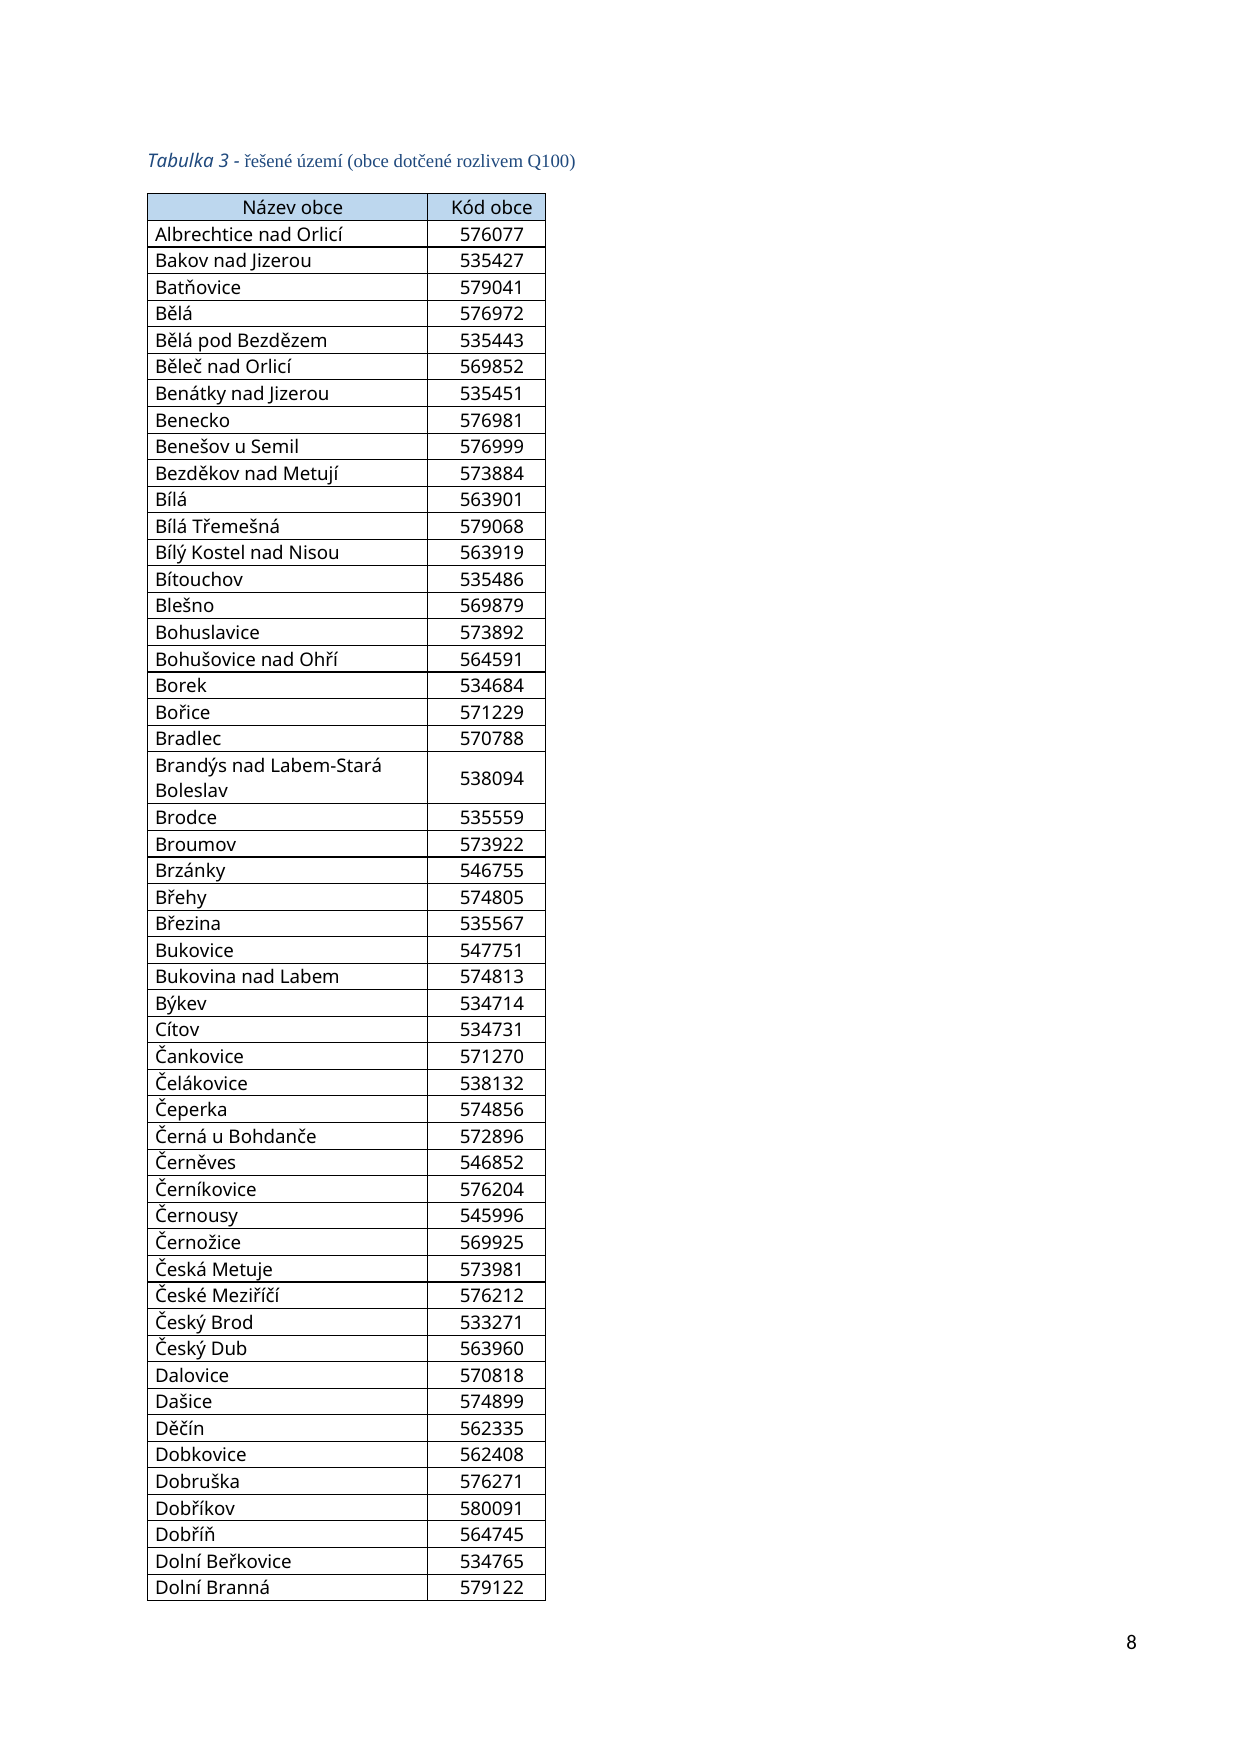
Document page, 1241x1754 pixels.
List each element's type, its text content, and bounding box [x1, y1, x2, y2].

table_cell 576204 [428, 1176, 545, 1202]
table_cell 533271 [428, 1309, 545, 1334]
table_cell 534714 [428, 990, 545, 1016]
table_cell Český Brod [148, 1309, 427, 1334]
table_cell Brzánky [148, 858, 427, 883]
table_cell Černěves [148, 1150, 427, 1175]
table_cell Březina [148, 911, 427, 936]
table_cell 574805 [428, 884, 545, 909]
table_cell České Meziříčí [148, 1283, 427, 1308]
table_cell 569852 [428, 354, 545, 379]
table_cell Břehy [148, 884, 427, 909]
table_cell Bohušovice nad Ohří [148, 646, 427, 671]
table_cell Černousy [148, 1203, 427, 1228]
table_cell Čankovice [148, 1043, 427, 1069]
table_cell 564745 [428, 1521, 545, 1547]
table_cell Dašice [148, 1389, 427, 1414]
table_cell 564591 [428, 646, 545, 671]
table_cell Blešno [148, 593, 427, 618]
table_cell Cítov [148, 1017, 427, 1042]
table_cell Borek [148, 673, 427, 698]
table_cell 574813 [428, 964, 545, 989]
table_cell Černožice [148, 1229, 427, 1255]
table_cell Dalovice [148, 1362, 427, 1388]
table_cell Dobříň [148, 1521, 427, 1547]
table_cell 580091 [428, 1495, 545, 1520]
table_cell 573884 [428, 460, 545, 486]
table_cell Bradlec [148, 726, 427, 751]
table_cell 535486 [428, 566, 545, 592]
text Tabulka 3 - řešené území (obce dotčené rozlivem Q100) [147, 147, 609, 172]
table_cell 563960 [428, 1336, 545, 1361]
table_cell 573922 [428, 831, 545, 856]
table_cell 538094 [428, 752, 545, 803]
table_cell Dobkovice [148, 1442, 427, 1467]
table_cell 576271 [428, 1468, 545, 1494]
table_cell 570818 [428, 1362, 545, 1388]
table_cell 579041 [428, 274, 545, 299]
table_cell Bohuslavice [148, 619, 427, 645]
table_cell 571229 [428, 699, 545, 724]
table_cell 579068 [428, 513, 545, 539]
table_cell Benecko [148, 407, 427, 432]
table_cell 563919 [428, 540, 545, 565]
table_cell Bělá [148, 301, 427, 326]
table_cell 576212 [428, 1283, 545, 1308]
table_cell 545996 [428, 1203, 545, 1228]
table_cell 547751 [428, 937, 545, 963]
table_cell Černíkovice [148, 1176, 427, 1202]
table_cell Dolní Branná [148, 1575, 427, 1600]
table_cell Bezděkov nad Metují [148, 460, 427, 486]
table_cell Benátky nad Jizerou [148, 380, 427, 406]
table_cell 562408 [428, 1442, 545, 1467]
table_cell 572896 [428, 1123, 545, 1148]
table_cell 573892 [428, 619, 545, 645]
table_cell 538132 [428, 1070, 545, 1095]
table_cell Dolní Beřkovice [148, 1548, 427, 1573]
table_cell 535451 [428, 380, 545, 406]
table_cell Býkev [148, 990, 427, 1016]
table_cell 574899 [428, 1389, 545, 1414]
table_cell Benešov u Semil [148, 434, 427, 459]
table_cell 563901 [428, 487, 545, 512]
table_cell Broumov [148, 831, 427, 856]
table_cell Bořice [148, 699, 427, 724]
table_cell Čelákovice [148, 1070, 427, 1095]
table_header Kód obce [428, 194, 545, 220]
table_cell 569879 [428, 593, 545, 618]
table_cell Bílý Kostel nad Nisou [148, 540, 427, 565]
table_cell 573981 [428, 1256, 545, 1281]
table_cell 546852 [428, 1150, 545, 1175]
table_cell 579122 [428, 1575, 545, 1600]
table_cell 571270 [428, 1043, 545, 1069]
table_cell Bítouchov [148, 566, 427, 592]
table_cell 546755 [428, 858, 545, 883]
table_cell Bělá pod Bezdězem [148, 327, 427, 353]
table_cell 576981 [428, 407, 545, 432]
table_cell Dobruška [148, 1468, 427, 1494]
table_cell 534684 [428, 673, 545, 698]
table_cell Bukovina nad Labem [148, 964, 427, 989]
table_cell 576999 [428, 434, 545, 459]
table_cell 562335 [428, 1415, 545, 1441]
table_cell Albrechtice nad Orlicí [148, 221, 427, 246]
table_cell Bukovice [148, 937, 427, 963]
table_cell Batňovice [148, 274, 427, 299]
table_cell 535443 [428, 327, 545, 353]
table_cell Český Dub [148, 1336, 427, 1361]
table_cell 569925 [428, 1229, 545, 1255]
table_cell Česká Metuje [148, 1256, 427, 1281]
table_cell 534765 [428, 1548, 545, 1573]
table_cell Bílá [148, 487, 427, 512]
table_cell Černá u Bohdanče [148, 1123, 427, 1148]
table_cell Dobříkov [148, 1495, 427, 1520]
table_cell Brodce [148, 804, 427, 830]
table_cell Běleč nad Orlicí [148, 354, 427, 379]
table_header Název obce [148, 194, 427, 220]
table_cell 535427 [428, 248, 545, 273]
table_cell Bílá Třemešná [148, 513, 427, 539]
table_cell 535567 [428, 911, 545, 936]
table_cell Brandýs nad Labem-Stará Boleslav [148, 752, 427, 803]
table_cell 534731 [428, 1017, 545, 1042]
table_cell 535559 [428, 804, 545, 830]
table_cell 574856 [428, 1096, 545, 1122]
table_cell 576972 [428, 301, 545, 326]
table_cell Čeperka [148, 1096, 427, 1122]
table_cell Bakov nad Jizerou [148, 248, 427, 273]
table_cell Děčín [148, 1415, 427, 1441]
table_cell 570788 [428, 726, 545, 751]
table_cell 576077 [428, 221, 545, 246]
